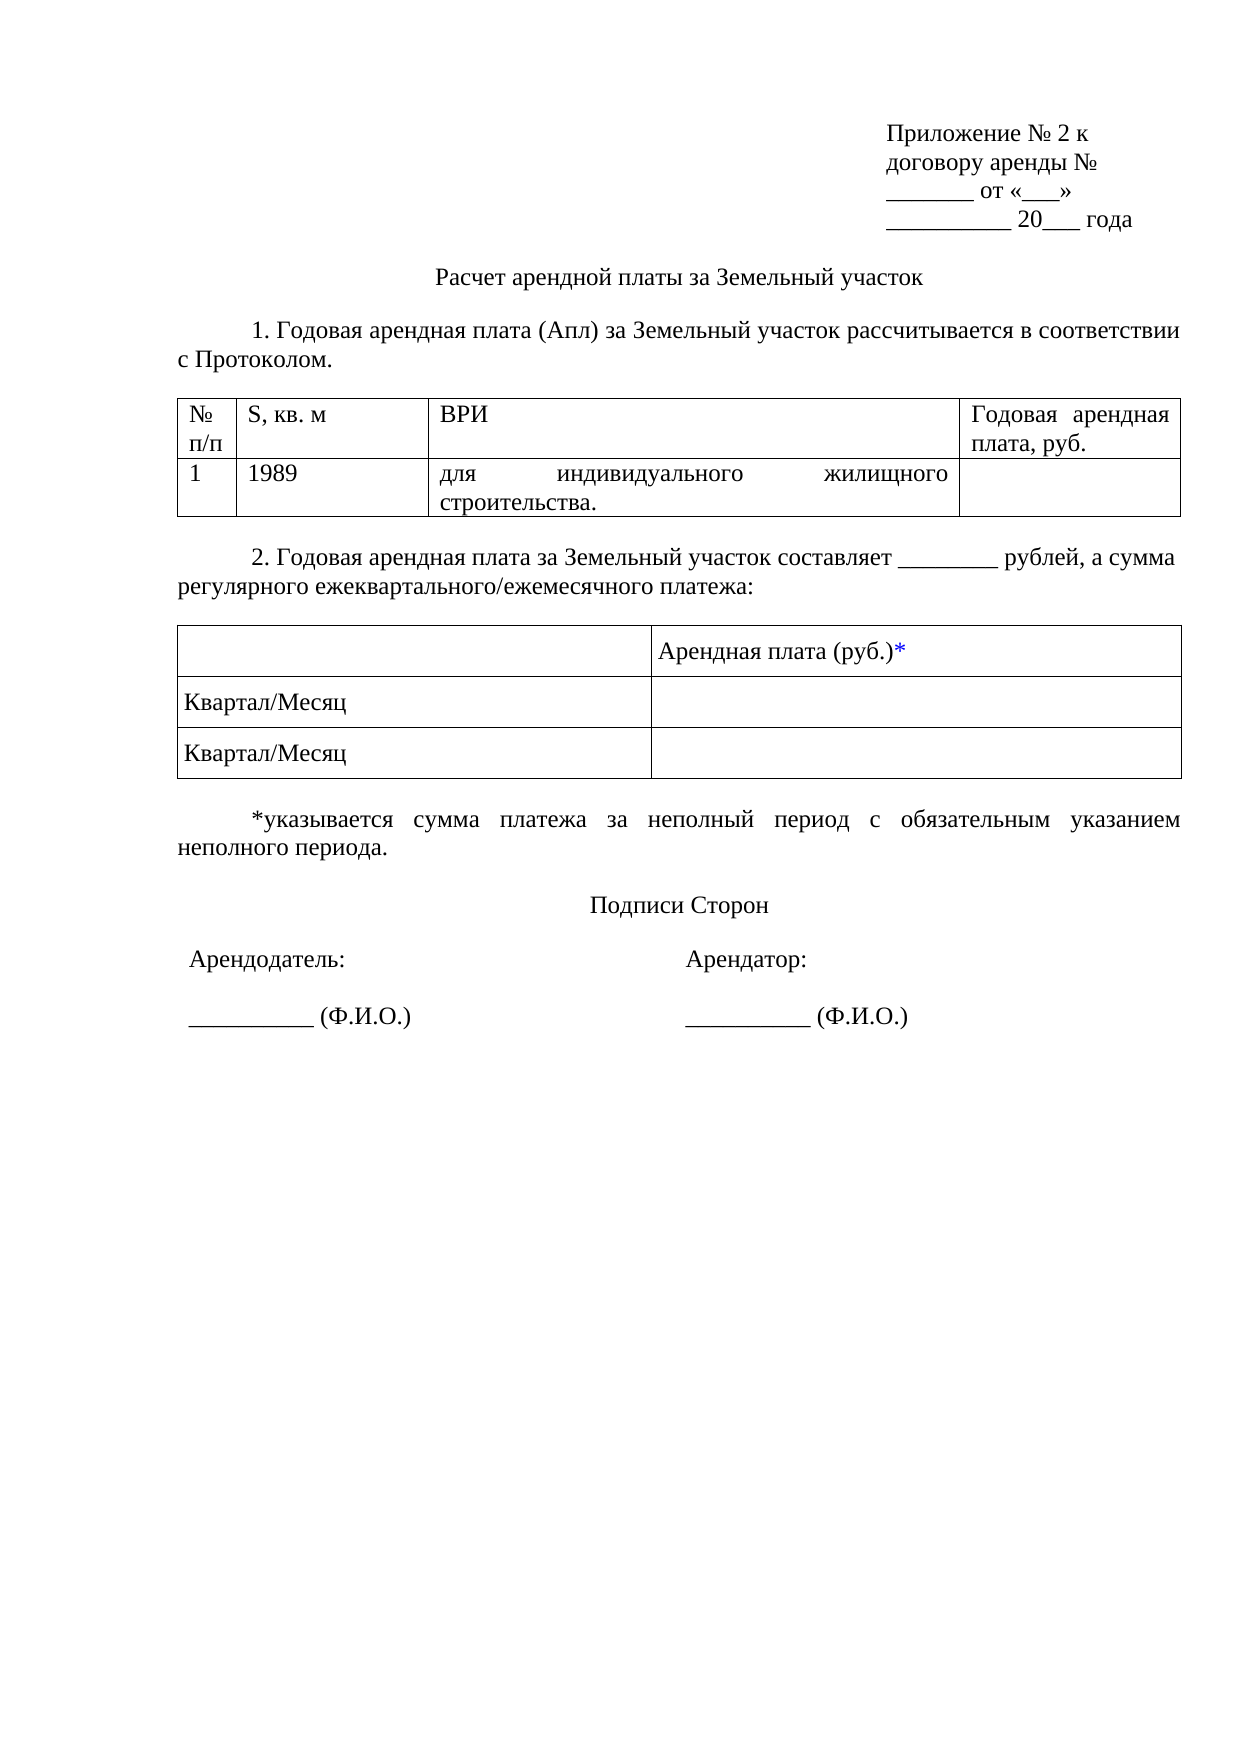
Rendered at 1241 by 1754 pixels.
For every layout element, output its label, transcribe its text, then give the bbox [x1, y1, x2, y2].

text Приложение № 2 к договору аренды № _______ от «___» __________ 20___ года [886, 118, 1181, 233]
table_cell Квартал/Месяц [178, 677, 651, 727]
table_header Арендодатель: [177, 944, 674, 1001]
table_cell [652, 728, 1181, 778]
table_cell Квартал/Месяц [178, 728, 651, 778]
table_header Арендная плата (руб.)* [652, 626, 1181, 676]
table_header № п/п [178, 399, 236, 457]
table_header Арендатор: [674, 944, 1171, 1001]
text Расчет арендной платы за Земельный участок [177, 262, 1181, 291]
table_header Годовая арендная плата, руб. [960, 399, 1180, 457]
table_cell __________ (Ф.И.О.) [674, 1001, 1171, 1030]
table_cell 1989 [237, 459, 428, 516]
text 2. Годовая арендная плата за Земельный участок составляет ________ рублей, а сумма регулярного ежеквартального/ежемесячного платежа: [177, 542, 1181, 599]
text Подписи Сторон [177, 890, 1181, 919]
table_header S, кв. м [237, 399, 428, 457]
table_header [178, 626, 651, 676]
table_header ВРИ [429, 399, 959, 457]
table_cell [652, 677, 1181, 727]
table_cell [960, 459, 1180, 516]
text *указывается сумма платежа за неполный период с обязательным указанием неполного периода. [177, 804, 1181, 861]
table_cell 1 [178, 459, 236, 516]
table_cell __________ (Ф.И.О.) [177, 1001, 674, 1030]
text 1. Годовая арендная плата (Апл) за Земельный участок рассчитывается в соответствии с Протоколом. [177, 316, 1181, 373]
table_cell для индивидуального жилищного строительства. [429, 459, 959, 516]
